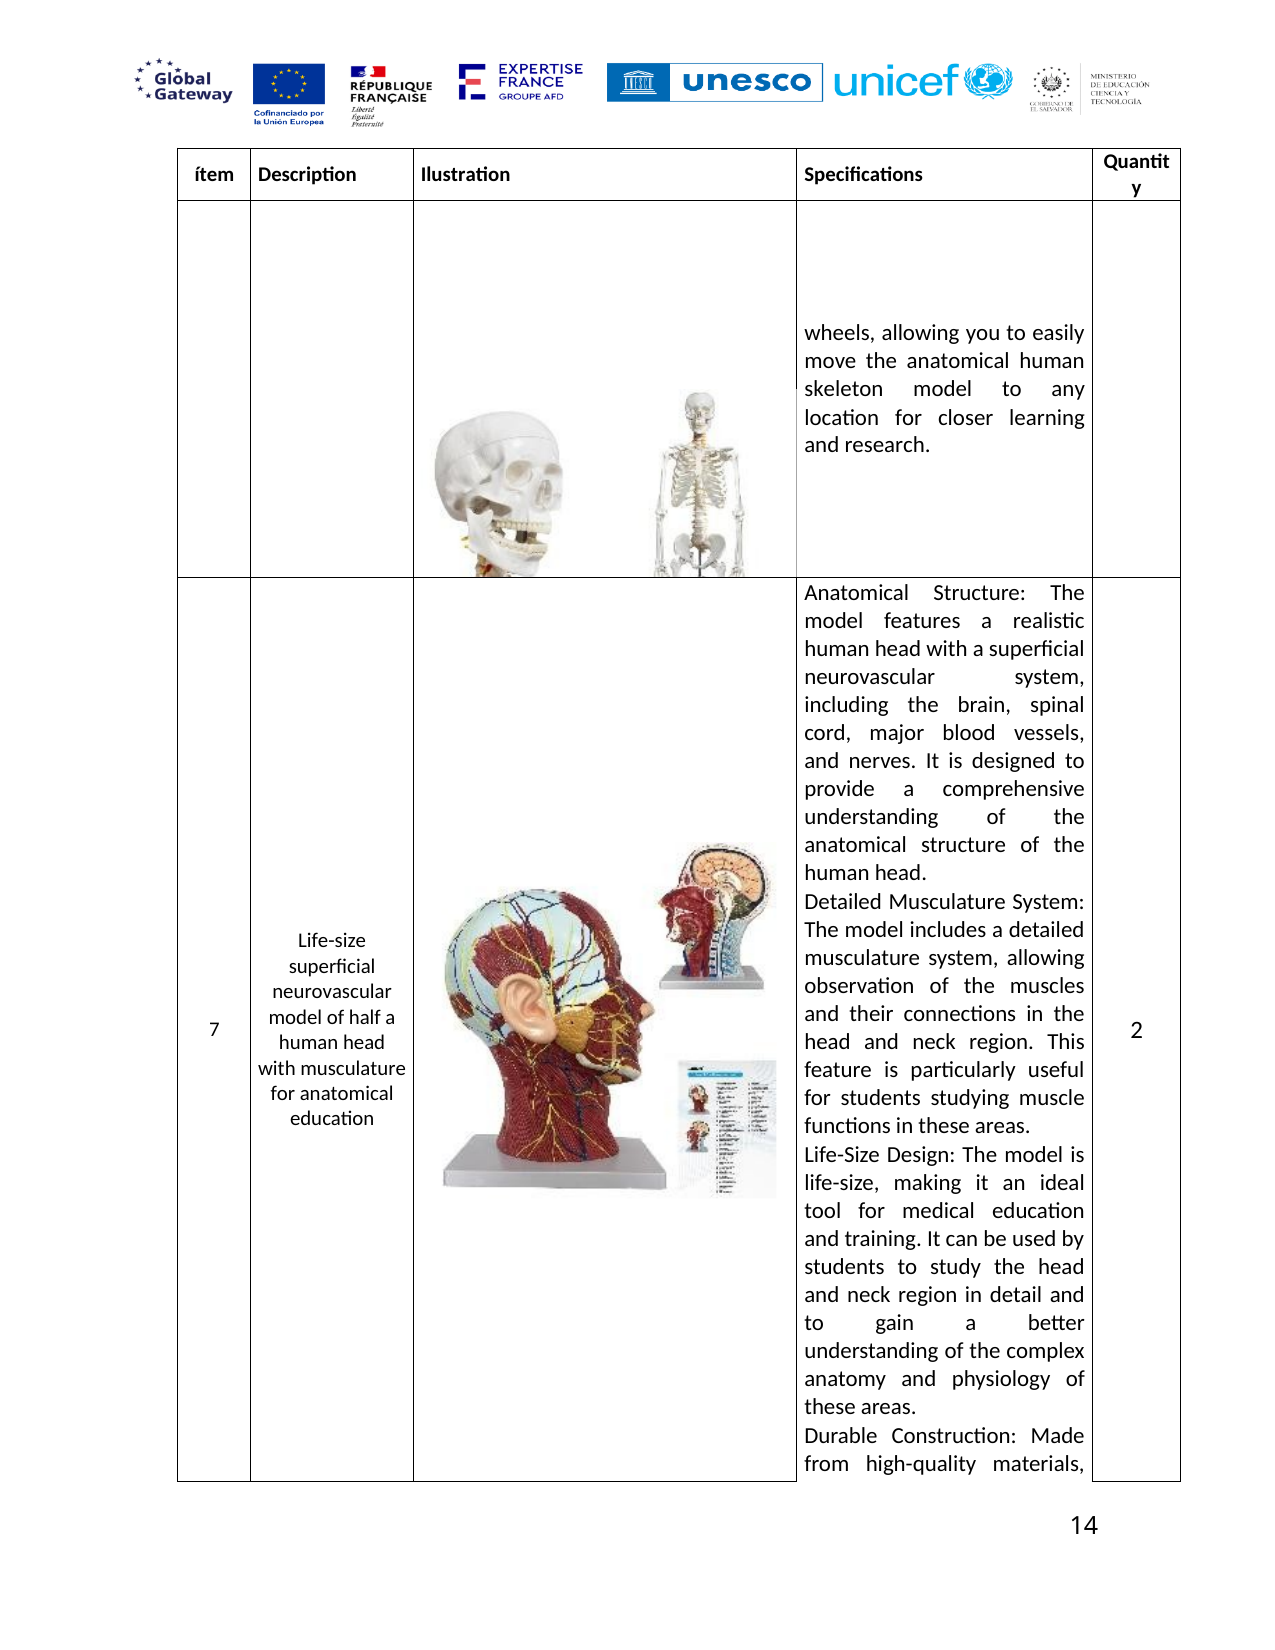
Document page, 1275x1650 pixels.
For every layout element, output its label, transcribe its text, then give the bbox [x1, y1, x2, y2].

table_header Specifications [797, 149, 1092, 199]
table_cell Life-Size Design: The model is life-size, making it an ideal tool for medical education and training. It can be used by students to study the head and neck region in detail and to gain a better understanding of the complex anatomy and physiology of these areas. [797, 1139, 1092, 1420]
table_cell 7 [178, 578, 250, 1481]
table_cell Detailed Musculature System: The model includes a detailed musculature system, allowing observation of the muscles and their connections in the head and neck region. This feature is particularly useful for students studying muscle functions in these areas. [797, 886, 1092, 1139]
table_header ítem [178, 149, 250, 199]
picture [91, 23, 1193, 154]
table_header Quantity [1093, 149, 1180, 199]
table_header Ilustration [414, 149, 796, 199]
table_cell Life-size superficial neurovascular model of half a human head with musculature for anatomical education [251, 578, 413, 1481]
table_cell [414, 578, 796, 1481]
table_cell Durable Construction: Made from high-quality materials, the model is built to withstand the rigors of classroom use. [797, 1420, 1092, 1481]
table_header Description [251, 149, 413, 199]
picture [420, 842, 789, 1211]
table_cell Anatomical Structure: The model features a realistic human head with a superficial neurovascular system, including the brain, spinal cord, major blood vessels, and nerves. It is designed to provide a comprehensive understanding of the anatomical structure of the human head. [797, 578, 1092, 886]
picture [420, 389, 797, 577]
table_cell 2 [1093, 578, 1180, 1481]
